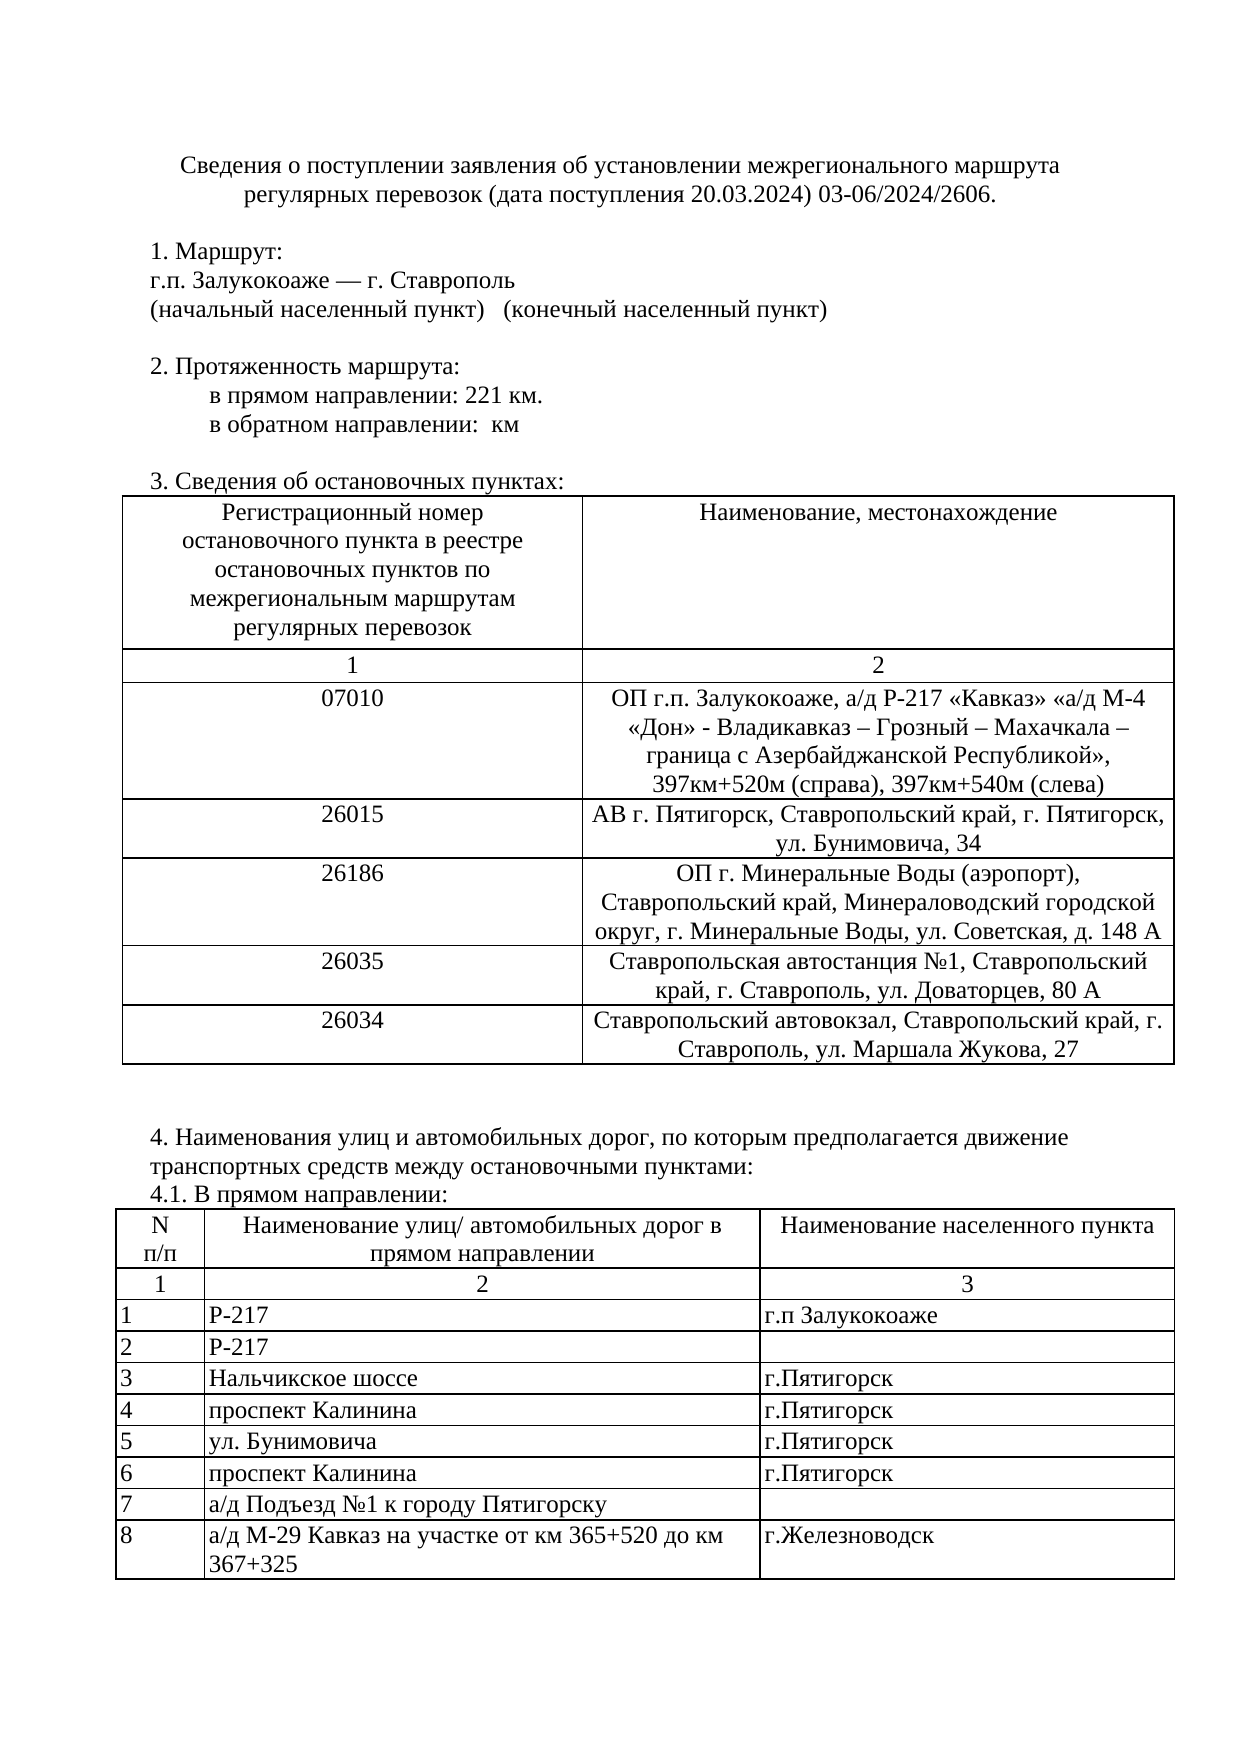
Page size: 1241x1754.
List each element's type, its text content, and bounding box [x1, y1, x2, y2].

table_cell г.Пятигорск [761, 1458, 1174, 1487]
table_cell Ставропольский автовокзал, Ставропольский край, г. Ставрополь, ул. Маршала Жукова, 27 [583, 1006, 1173, 1063]
text 4.1. В прямом направлении: [150, 1179, 1090, 1208]
table_cell [761, 1332, 1174, 1362]
table_cell ул. Бунимовича [205, 1426, 759, 1456]
table_cell а/д Подъезд №1 к городу Пятигорску [205, 1489, 759, 1519]
table_cell АВ г. Пятигорск, Ставропольский край, г. Пятигорск, ул. Бунимовича, 34 [583, 800, 1173, 857]
table_cell 3 [761, 1269, 1174, 1299]
table_cell 7 [117, 1489, 204, 1519]
table_header Наименование населенного пункта [761, 1210, 1174, 1267]
table_cell 2 [583, 650, 1173, 681]
table_cell 07010 [123, 683, 582, 798]
table_cell проспект Калинина [205, 1458, 759, 1487]
table_cell 8 [117, 1521, 204, 1578]
text (начальный населенный пункт) (конечный населенный пункт) [150, 294, 1090, 322]
table_cell 5 [117, 1426, 204, 1456]
table_cell 26015 [123, 800, 582, 857]
table_cell проспект Калинина [205, 1395, 759, 1424]
table_cell г.Пятигорск [761, 1426, 1174, 1456]
table_cell [761, 1489, 1174, 1519]
table_cell ОП г.п. Залукокоаже, а/д Р-217 «Кавказ» «а/д М-4 «Дон» - Владикавказ – Грозный – Махачкала – граница с Азербайджанской Республикой», 397км+520м (справа), 397км+540м (слева) [583, 683, 1173, 798]
table_header Регистрационный номер остановочного пункта в реестре остановочных пунктов по межрегиональным маршрутам регулярных перевозок [123, 497, 582, 648]
text 1. Маршрут: [150, 236, 1090, 265]
table_header Наименование, местонахождение [583, 497, 1173, 648]
table_cell г.Железноводск [761, 1521, 1174, 1578]
table_cell 1 [117, 1300, 204, 1330]
table_cell 26034 [123, 1006, 582, 1063]
table_cell Ставропольская автостанция №1, Ставропольский край, г. Ставрополь, ул. Доваторцев, 80 А [583, 946, 1173, 1004]
text в прямом направлении: 221 км. [150, 380, 1090, 409]
table_cell Нальчикское шоссе [205, 1363, 759, 1393]
table_header N п/п [117, 1210, 204, 1267]
table_cell г.Пятигорск [761, 1395, 1174, 1424]
table_cell а/д М-29 Кавказ на участке от км 365+520 до км 367+325 [205, 1521, 759, 1578]
text в обратном направлении: км [150, 409, 1090, 437]
table_cell 6 [117, 1458, 204, 1487]
text 4. Наименования улиц и автомобильных дорог, по которым предполагается движение транспортных средств между остановочными пунктами: [150, 1122, 1090, 1179]
table_cell 26035 [123, 946, 582, 1004]
table_cell Р-217 [205, 1300, 759, 1330]
table_header Наименование улиц/ автомобильных дорог в прямом направлении [205, 1210, 759, 1267]
text Сведения о поступлении заявления об установлении межрегионального маршрута регулярных перевозок (дата поступления 20.03.2024) 03-06/2024/2606. [150, 150, 1090, 207]
text 3. Сведения об остановочных пунктах: [150, 466, 1090, 495]
text г.п. Залукокоаже — г. Ставрополь [150, 265, 1090, 294]
table_cell 3 [117, 1363, 204, 1393]
table_cell 2 [117, 1332, 204, 1362]
text 2. Протяженность маршрута: [150, 351, 1090, 380]
table_cell 2 [205, 1269, 759, 1299]
table_cell 1 [123, 650, 582, 681]
table_cell ОП г. Минеральные Воды (аэропорт), Ставропольский край, Минераловодский городской округ, г. Минеральные Воды, ул. Советская, д. 148 А [583, 859, 1173, 945]
table_cell г.п Залукокоаже [761, 1300, 1174, 1330]
table_cell 26186 [123, 859, 582, 945]
table_cell Р-217 [205, 1332, 759, 1362]
table_cell 1 [117, 1269, 204, 1299]
table_cell 4 [117, 1395, 204, 1424]
table_cell г.Пятигорск [761, 1363, 1174, 1393]
